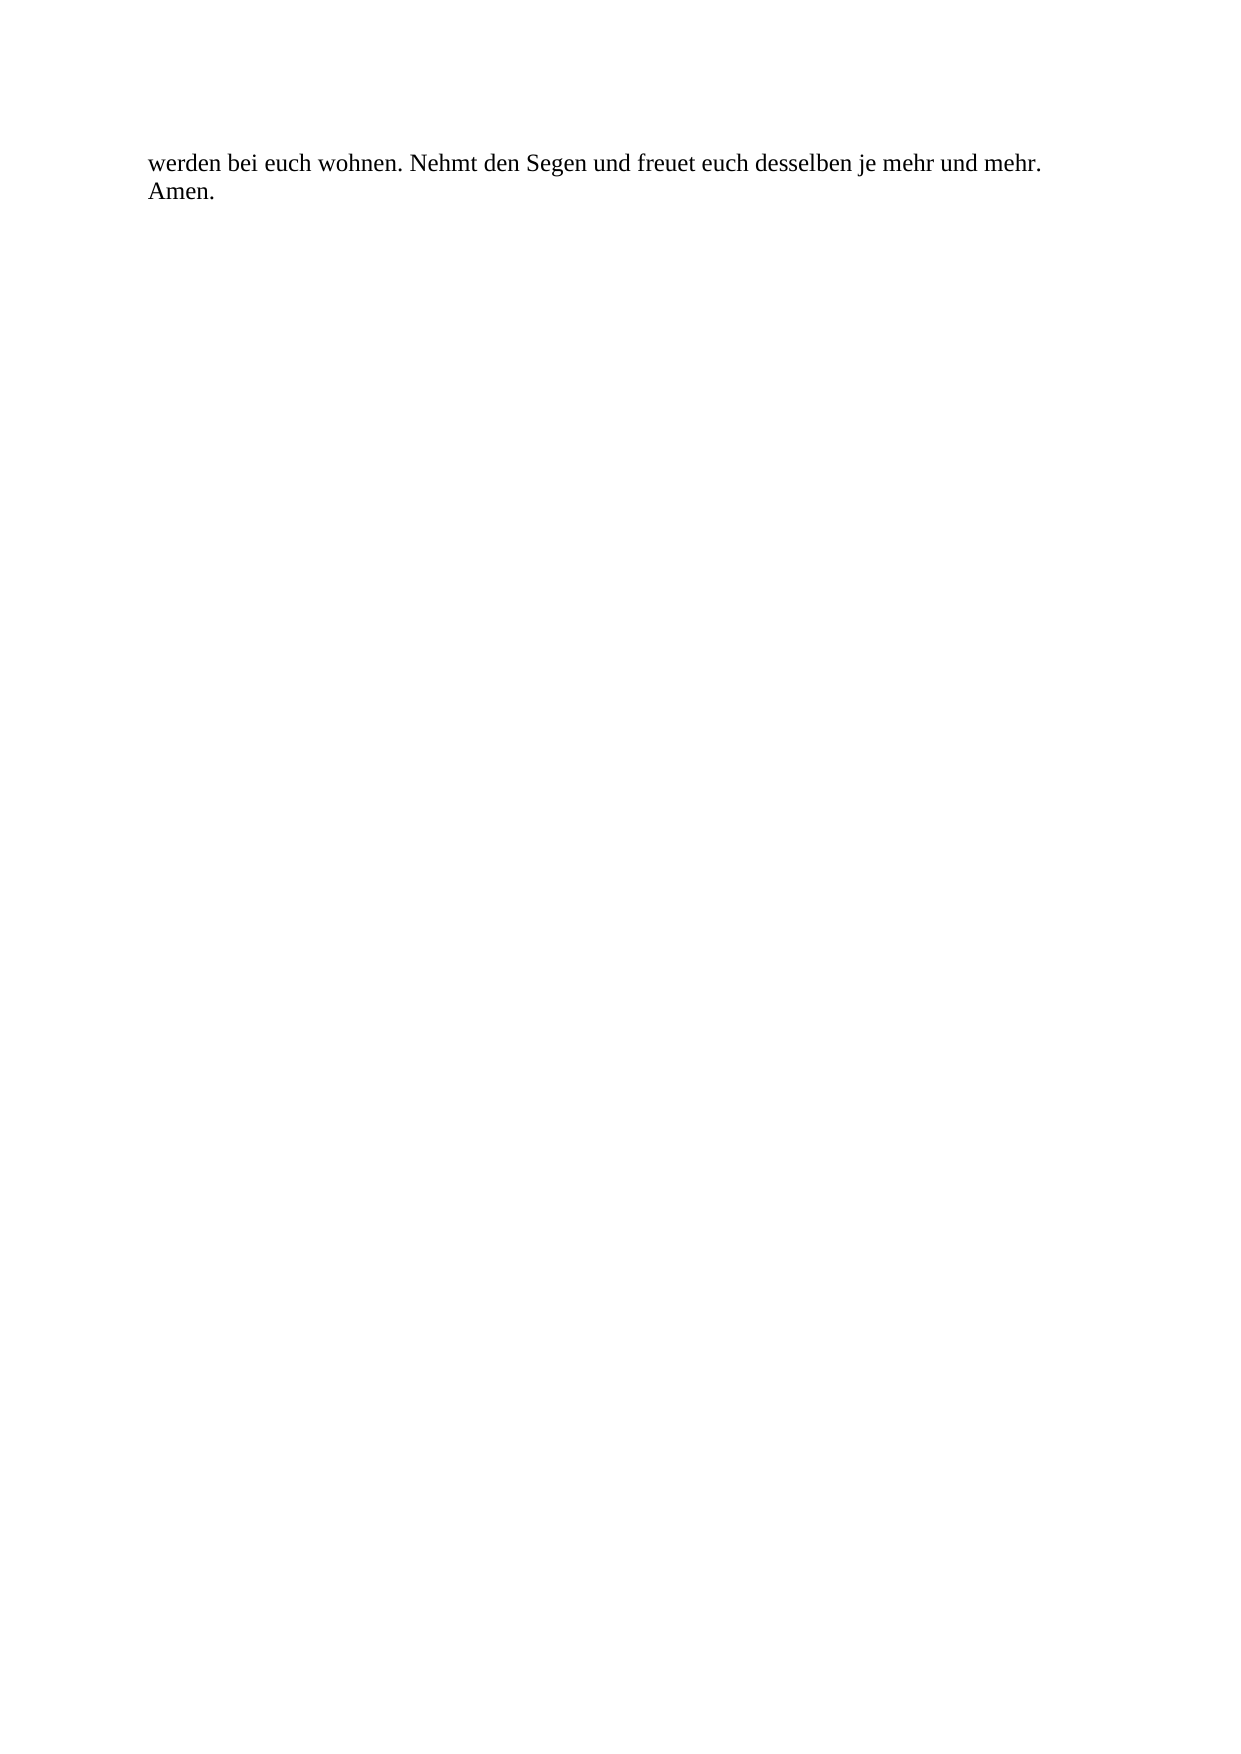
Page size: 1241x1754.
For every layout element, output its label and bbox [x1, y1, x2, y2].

text [148, 148, 1093, 205]
